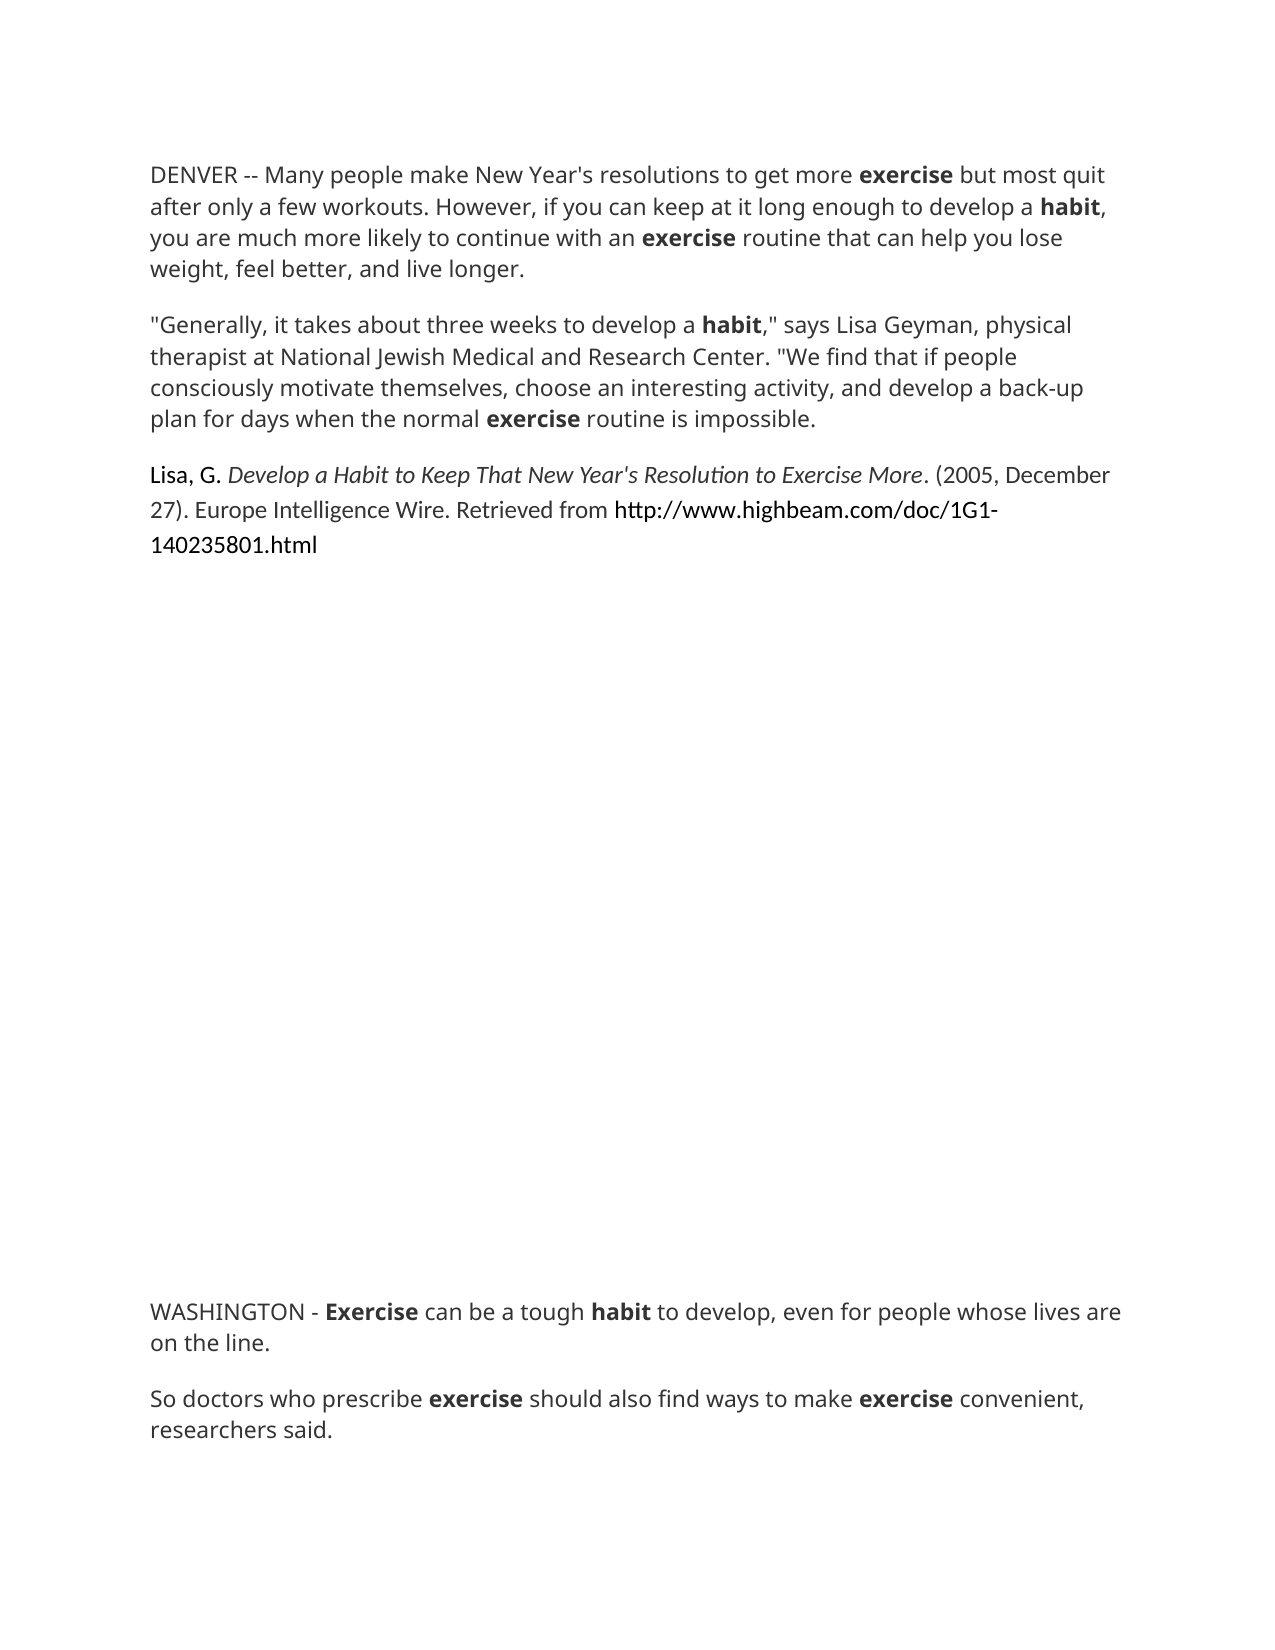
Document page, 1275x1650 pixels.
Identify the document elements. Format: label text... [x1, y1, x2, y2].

text DENVER -- Many people make New Year's resolutions to get more exercise but most quit after only a few workouts. However, if you can keep at it long enough to develop a habit, you are much more likely to continue with an exercise routine that can help you lose weight, feel better, and live longer. [150, 159, 1125, 284]
text "Generally, it takes about three weeks to develop a habit," says Lisa Geyman, physical therapist at National Jewish Medical and Research Center. "We find that if people consciously motivate themselves, choose an interesting activity, and develop a back-up plan for days when the normal exercise routine is impossible. [150, 309, 1125, 434]
text WASHINGTON - Exercise can be a tough habit to develop, even for people whose lives are on the line. [150, 1296, 1125, 1358]
text So doctors who prescribe exercise should also find ways to make exercise convenient, researchers said. [150, 1383, 1125, 1446]
text Lisa, G. Develop a Habit to Keep That New Year's Resolution to Exercise More. (2005, December 27). Europe Intelligence Wire. Retrieved from http://www.highbeam.com/doc/1G1-140235801.html [150, 459, 1125, 560]
